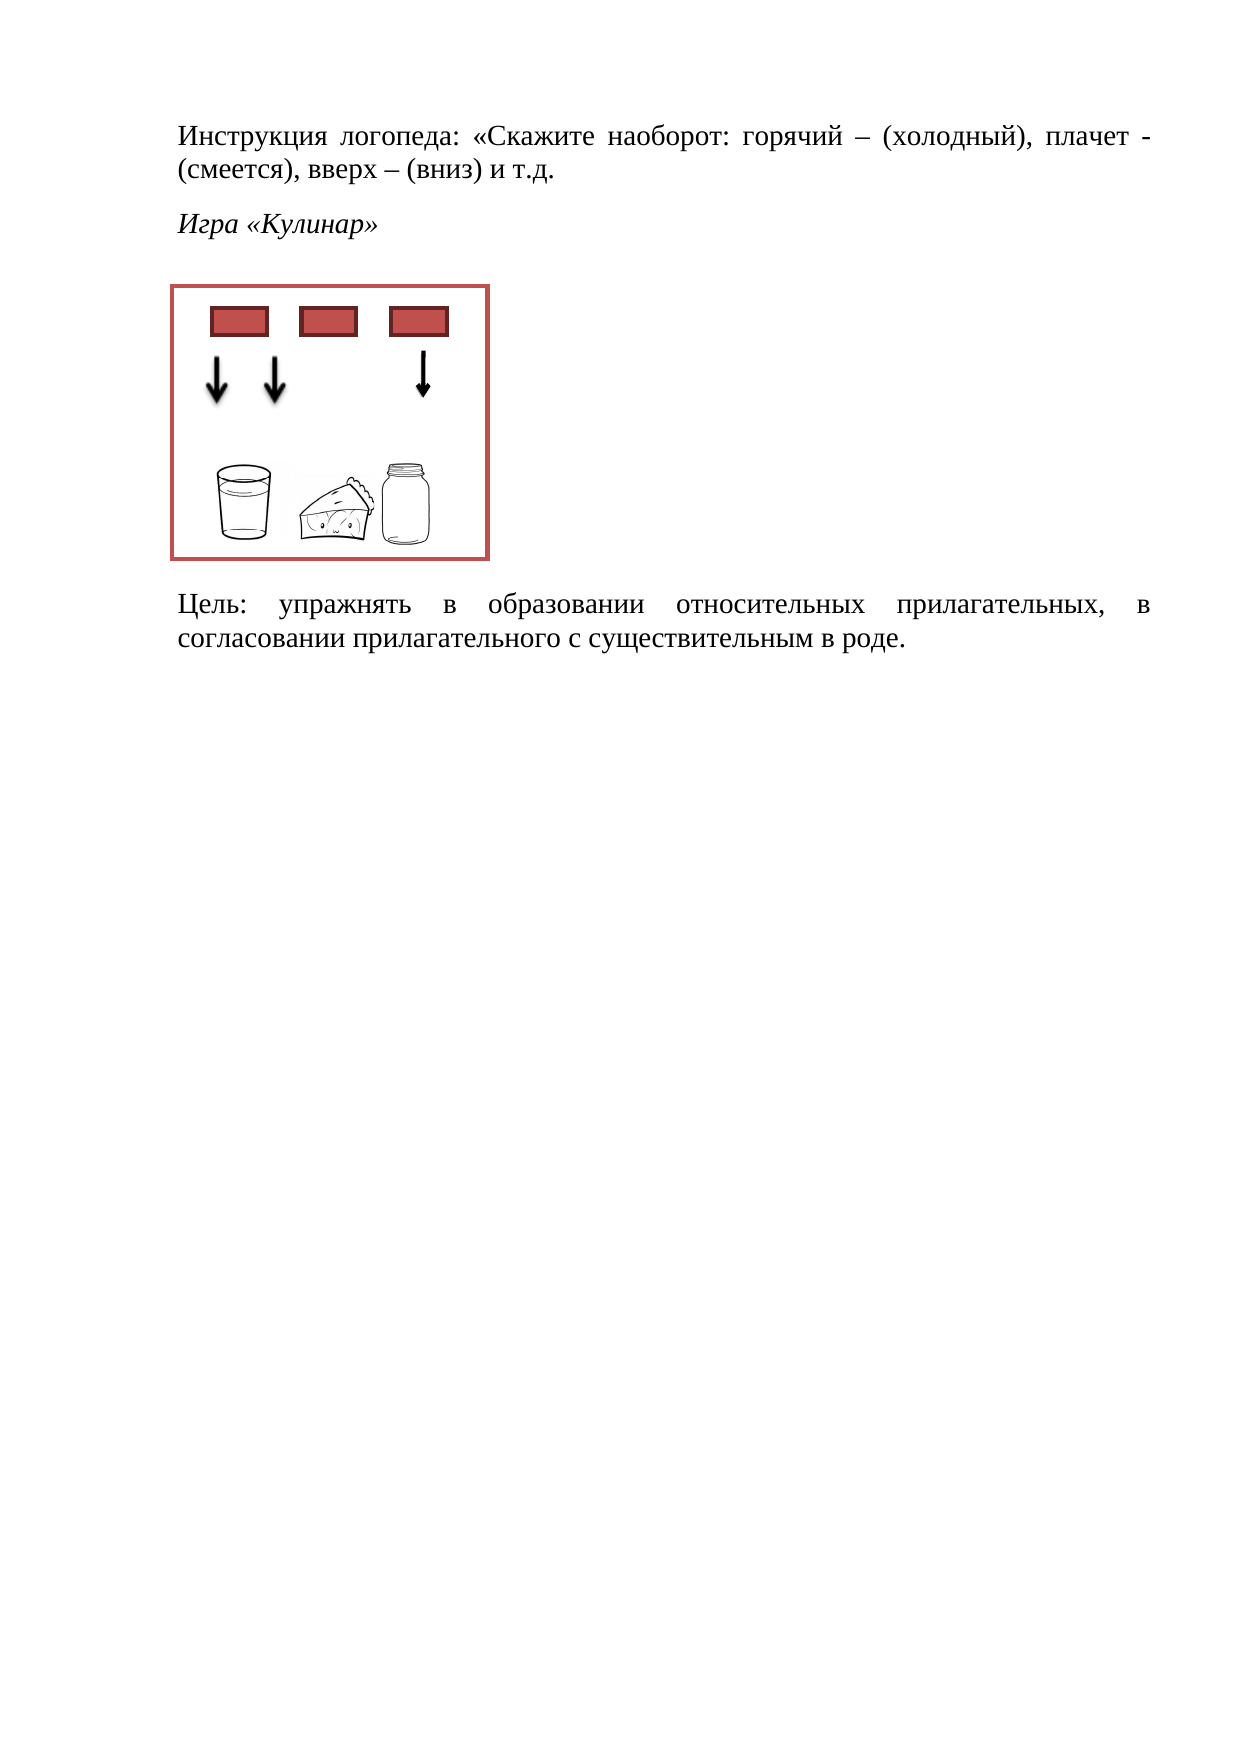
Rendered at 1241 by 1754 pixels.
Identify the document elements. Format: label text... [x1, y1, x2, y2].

text Инструкция логопеда: «Скажите наоборот: горячий – (холодный), плачет - (смеется), вверх – (вниз) и т.д. [177, 118, 1152, 185]
text Игра «Кулинар» [177, 206, 1152, 239]
picture [186, 459, 439, 546]
text Цель: упражнять в образовании относительных прилагательных, в согласовании прилагательного с существительным в роде. [177, 587, 1152, 654]
